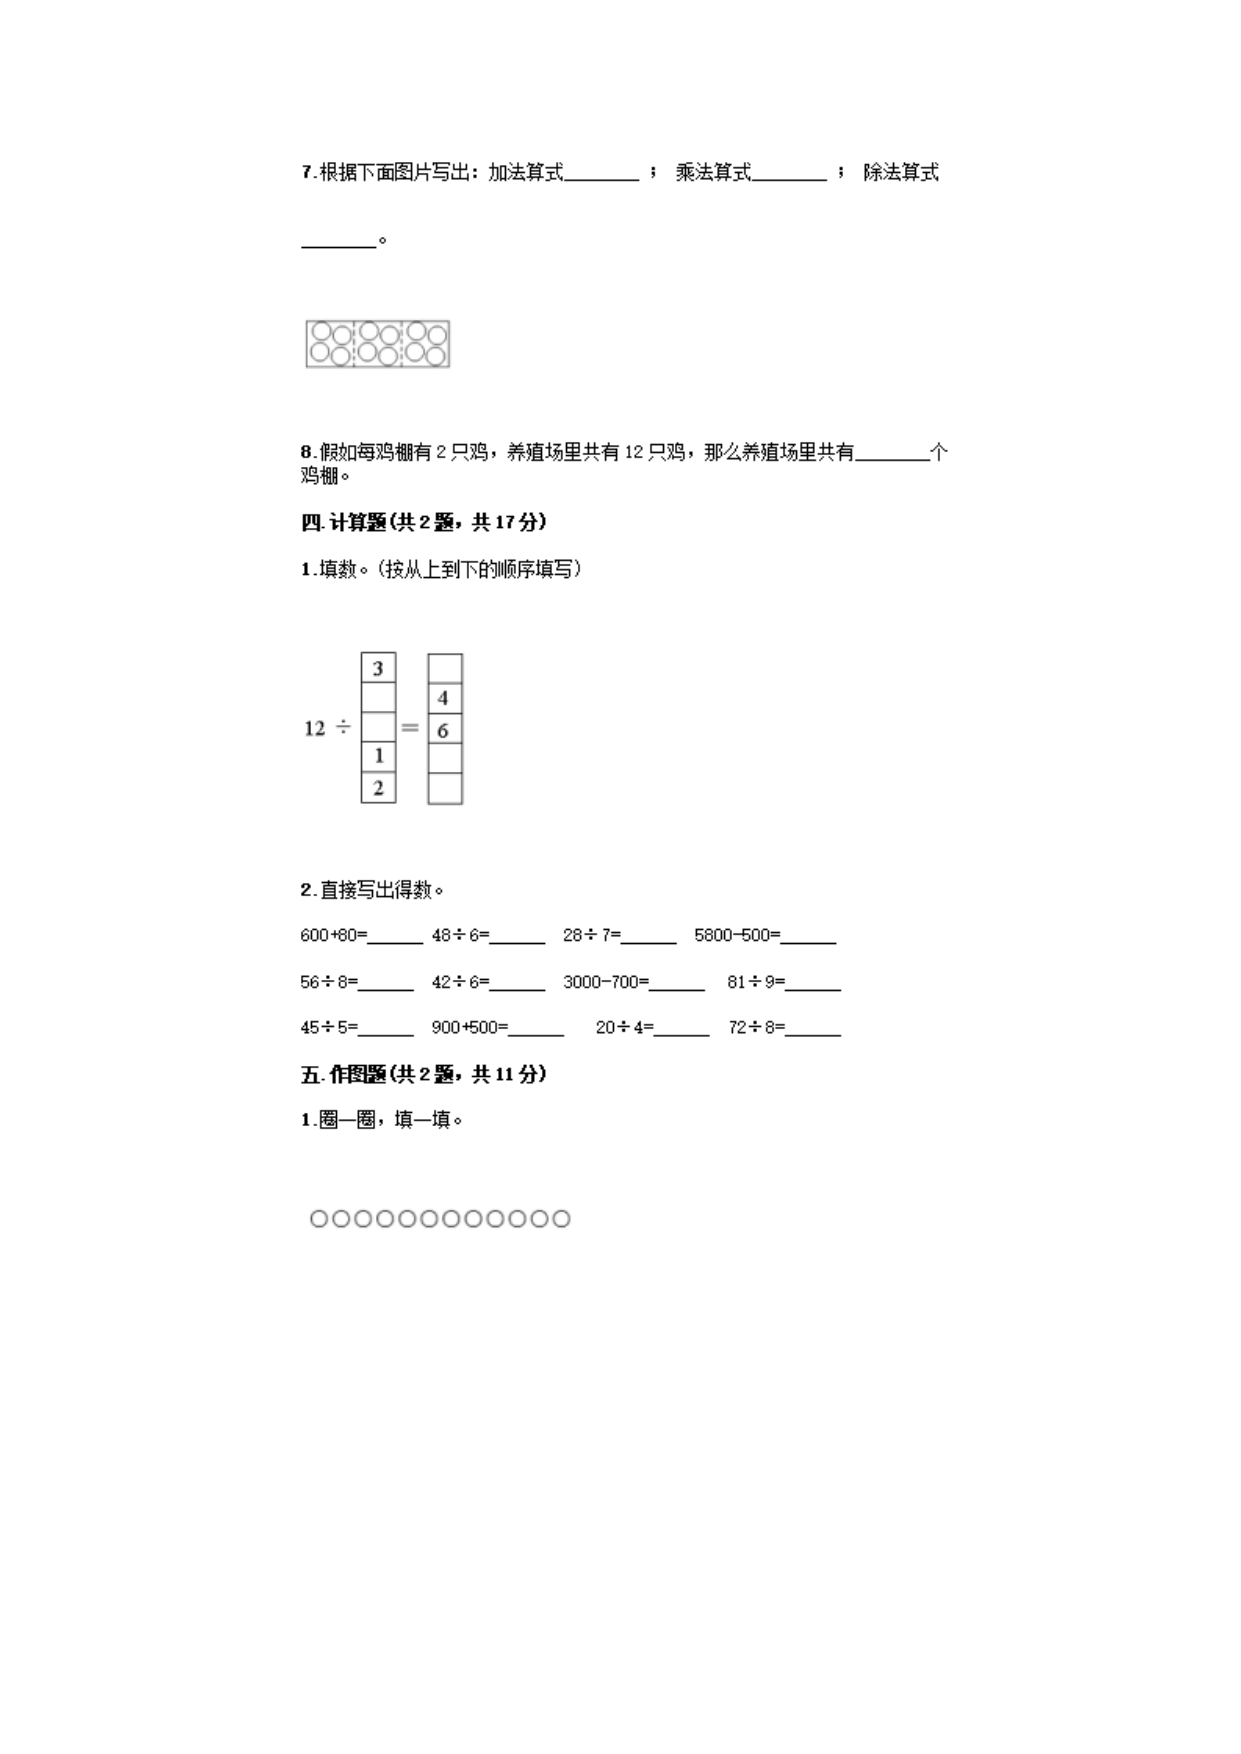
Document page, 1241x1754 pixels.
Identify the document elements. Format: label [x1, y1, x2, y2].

picture [264, 162, 976, 1248]
